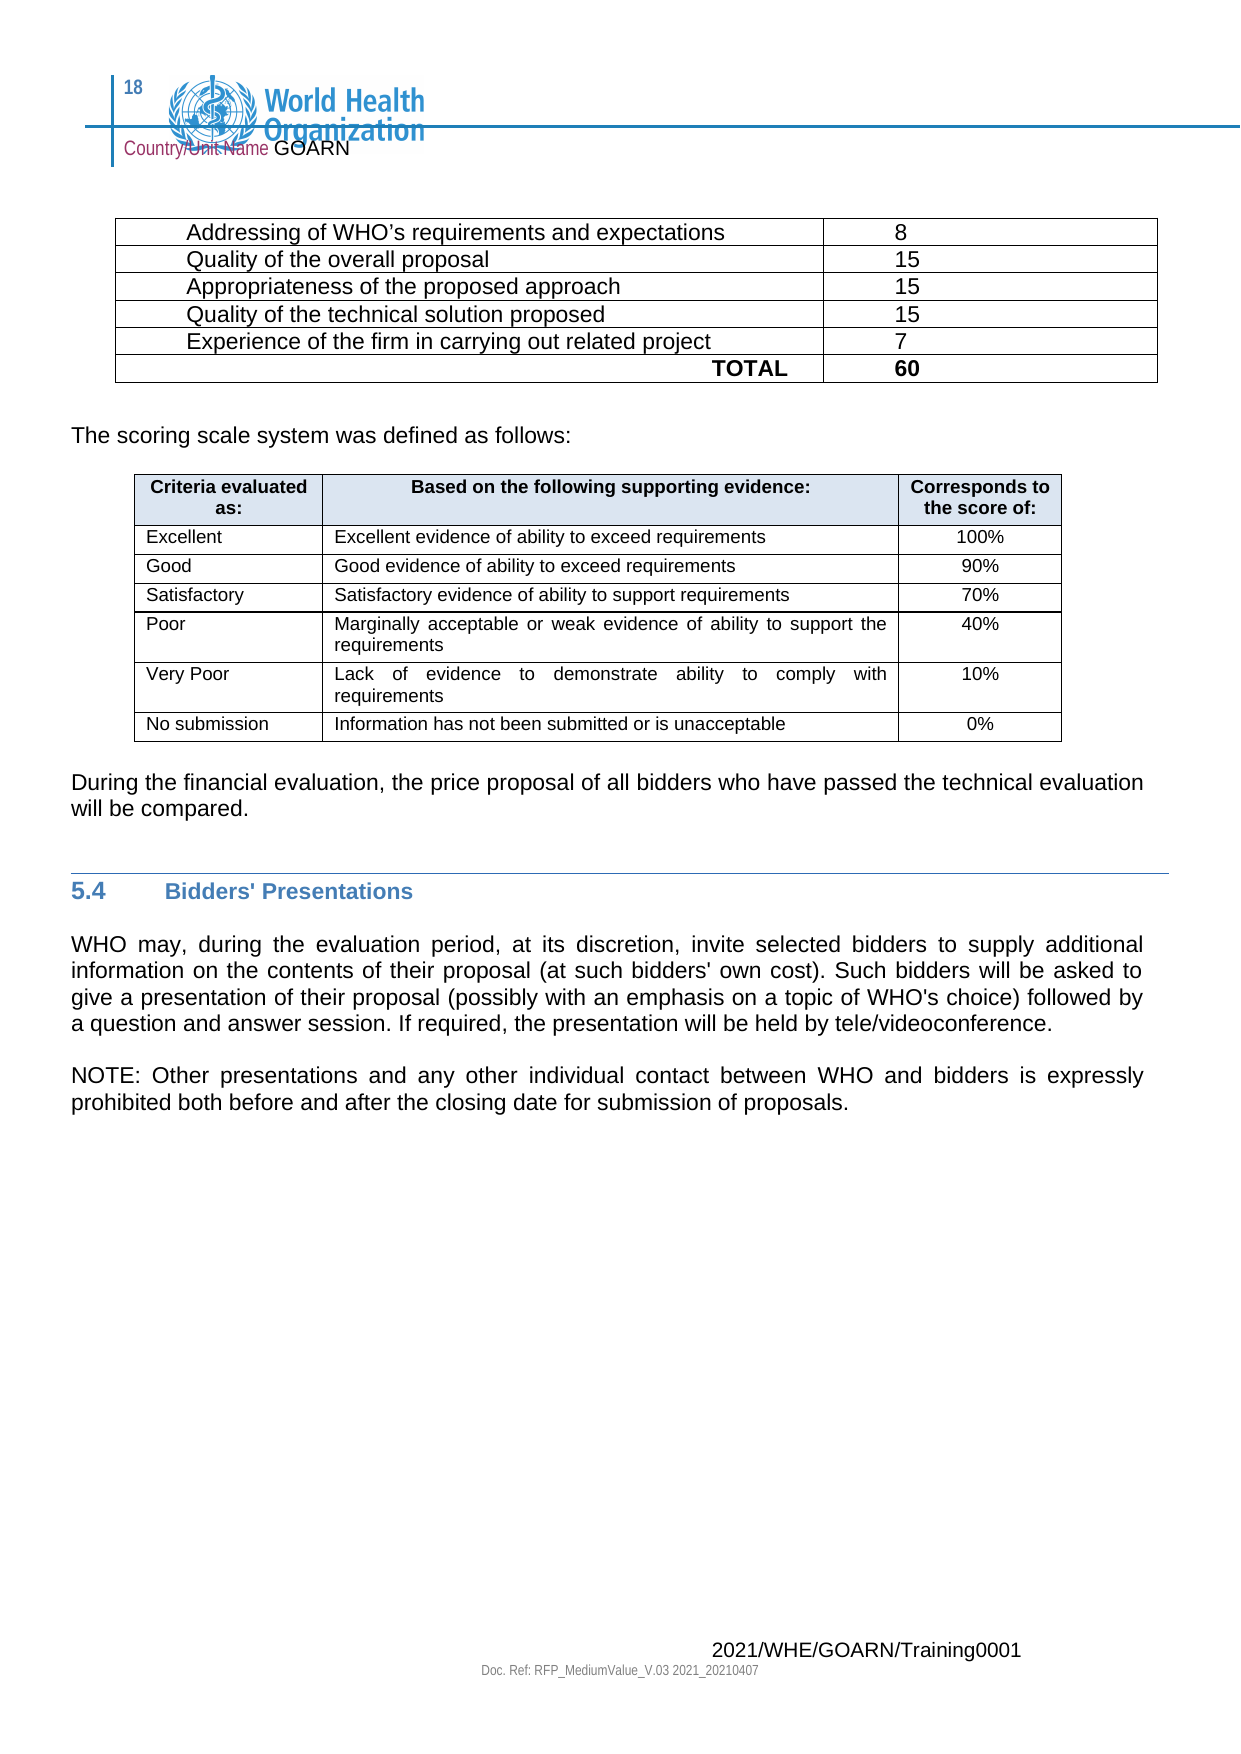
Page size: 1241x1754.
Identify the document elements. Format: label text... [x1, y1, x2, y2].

table_cell 100% [899, 526, 1061, 554]
picture [338, 143, 345, 154]
table_cell 7 [824, 328, 1157, 354]
picture [226, 144, 231, 154]
picture [324, 142, 332, 148]
table_cell TOTAL [116, 355, 823, 382]
table_cell 15 [824, 273, 1157, 299]
table_cell 40% [899, 613, 1061, 662]
table_header Criteria evaluated as: [135, 475, 322, 525]
table_cell Very Poor [135, 663, 322, 712]
table_cell Marginally acceptable or weak evidence of ability to support the requirements [323, 613, 898, 662]
table_cell 60 [824, 355, 1157, 382]
table_cell Satisfactory [135, 584, 322, 611]
table_cell Appropriateness of the proposed approach [116, 273, 823, 299]
table_cell 70% [899, 584, 1061, 611]
table_cell 90% [899, 555, 1061, 582]
picture [168, 128, 424, 154]
table_cell Lack of evidence to demonstrate ability to comply with requirements [323, 663, 898, 712]
table_header Corresponds to the score of: [899, 475, 1061, 525]
subtitle Bidders' Presentations [71, 874, 1169, 904]
table_cell 15 [824, 301, 1157, 327]
table_cell Excellent [135, 526, 322, 554]
text The scoring scale system was defined as follows: [71, 422, 1144, 448]
table_cell 10% [899, 663, 1061, 712]
table_cell 15 [824, 246, 1157, 272]
table_header Based on the following supporting evidence: [323, 475, 898, 525]
table_cell Information has not been submitted or is unacceptable [323, 713, 898, 741]
text NOTE: Other presentations and any other individual contact between WHO and bidders is expressly prohibited both before and after the closing date for submission of proposals. [71, 1062, 1144, 1115]
table_cell Experience of the firm in carrying out related project [116, 328, 823, 354]
table_cell Excellent evidence of ability to exceed requirements [323, 526, 898, 554]
table_cell 0% [899, 713, 1061, 741]
table_header 8 [824, 219, 1157, 245]
picture [293, 142, 303, 154]
text During the financial evaluation, the price proposal of all bidders who have passed the technical evaluation will be compared. [71, 768, 1144, 821]
table_cell Quality of the technical solution proposed [116, 301, 823, 327]
picture [168, 75, 424, 125]
table_cell Good [135, 555, 322, 582]
text WHO may, during the evaluation period, at its discretion, invite selected bidders to supply additional information on the contents of their proposal (at such bidders' own cost). Such bidders will be asked to give a presentation of their proposal (possibly with an emphasis on a topic of WHO's choice) followed by a question and answer session. If required, the presentation will be held by tele/videoconference. [71, 931, 1144, 1036]
table_cell Good evidence of ability to exceed requirements [323, 555, 898, 582]
table_cell No submission [135, 713, 322, 741]
table_cell Quality of the overall proposal [116, 246, 823, 272]
table_cell Poor [135, 613, 322, 662]
table_cell Satisfactory evidence of ability to support requirements [323, 584, 898, 611]
table_header Addressing of WHO’s requirements and expectations [116, 219, 823, 245]
